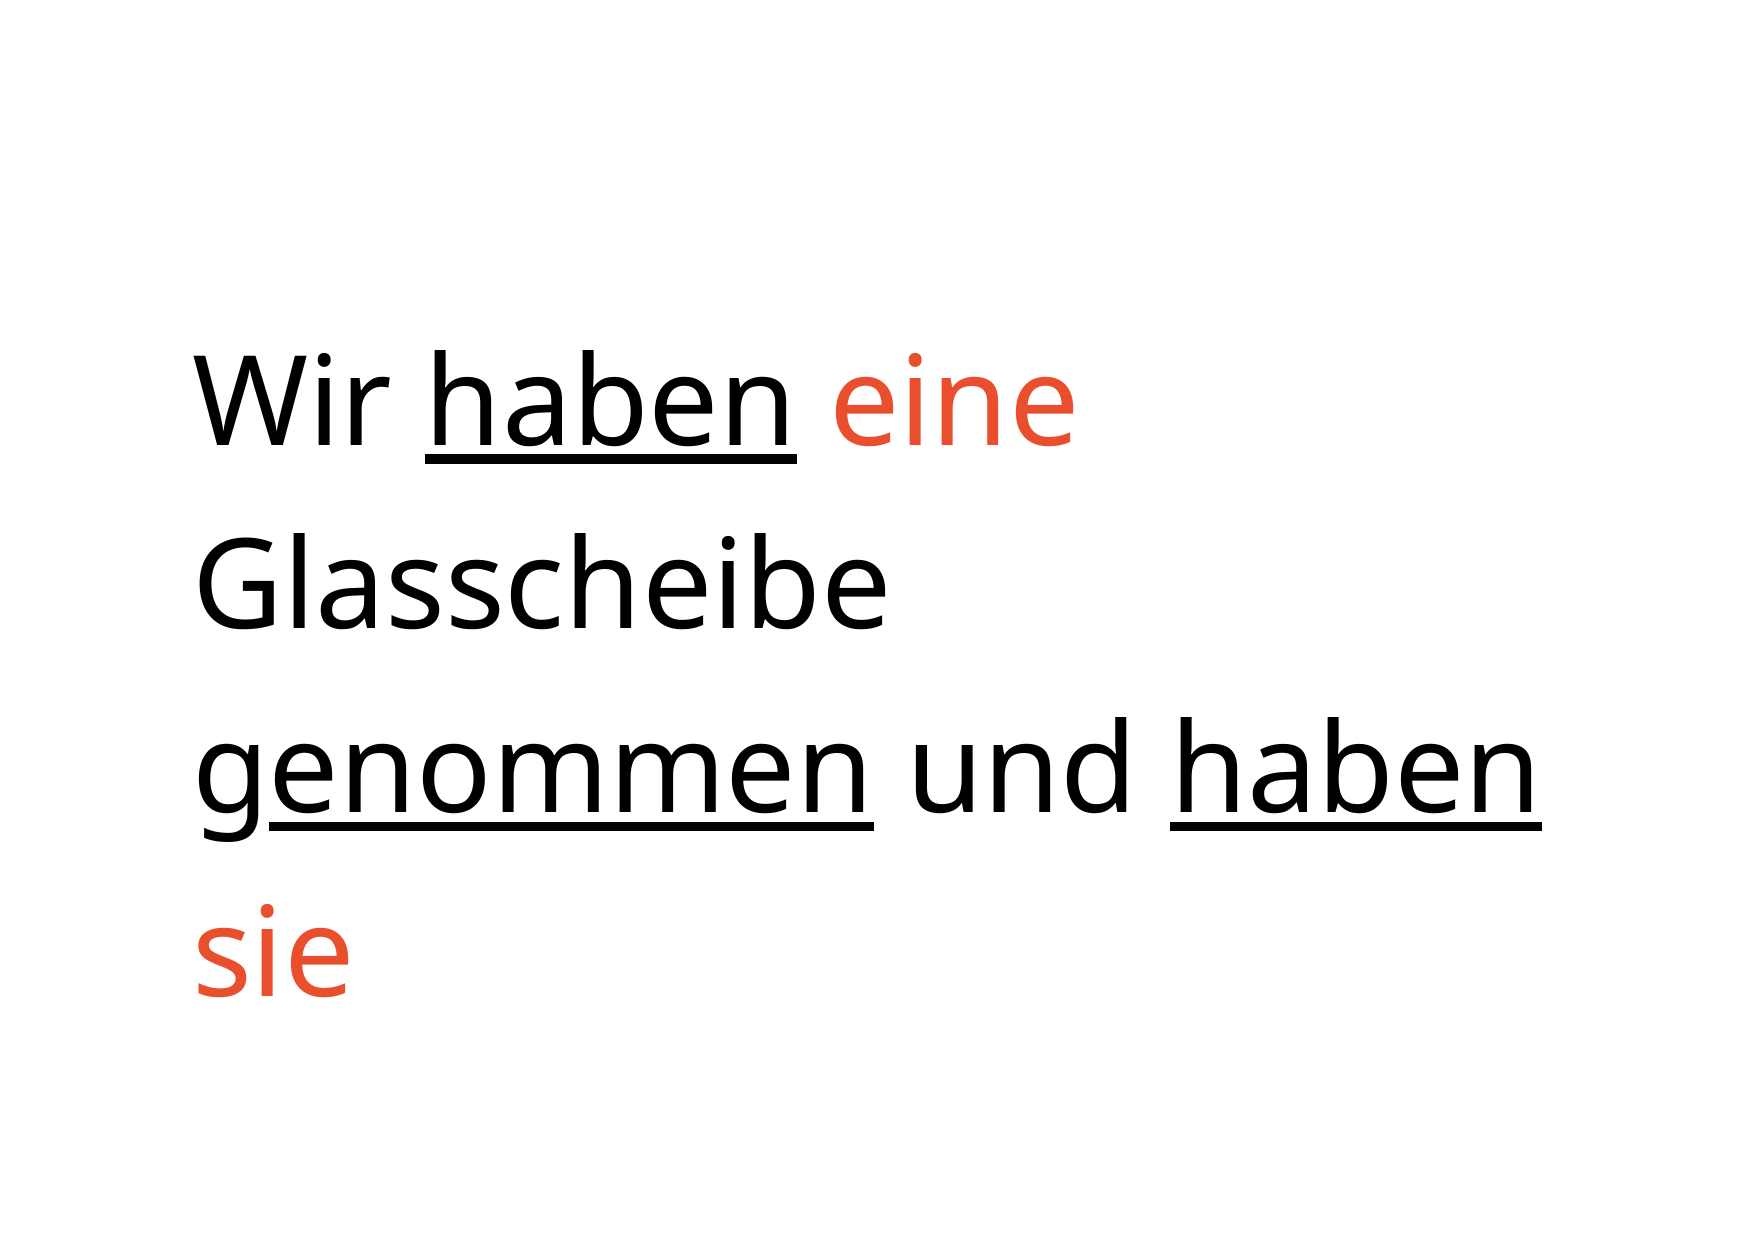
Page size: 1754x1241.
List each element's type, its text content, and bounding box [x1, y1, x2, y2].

text Wir haben eine Glasscheibe genommen und haben sie [192, 311, 1606, 1033]
